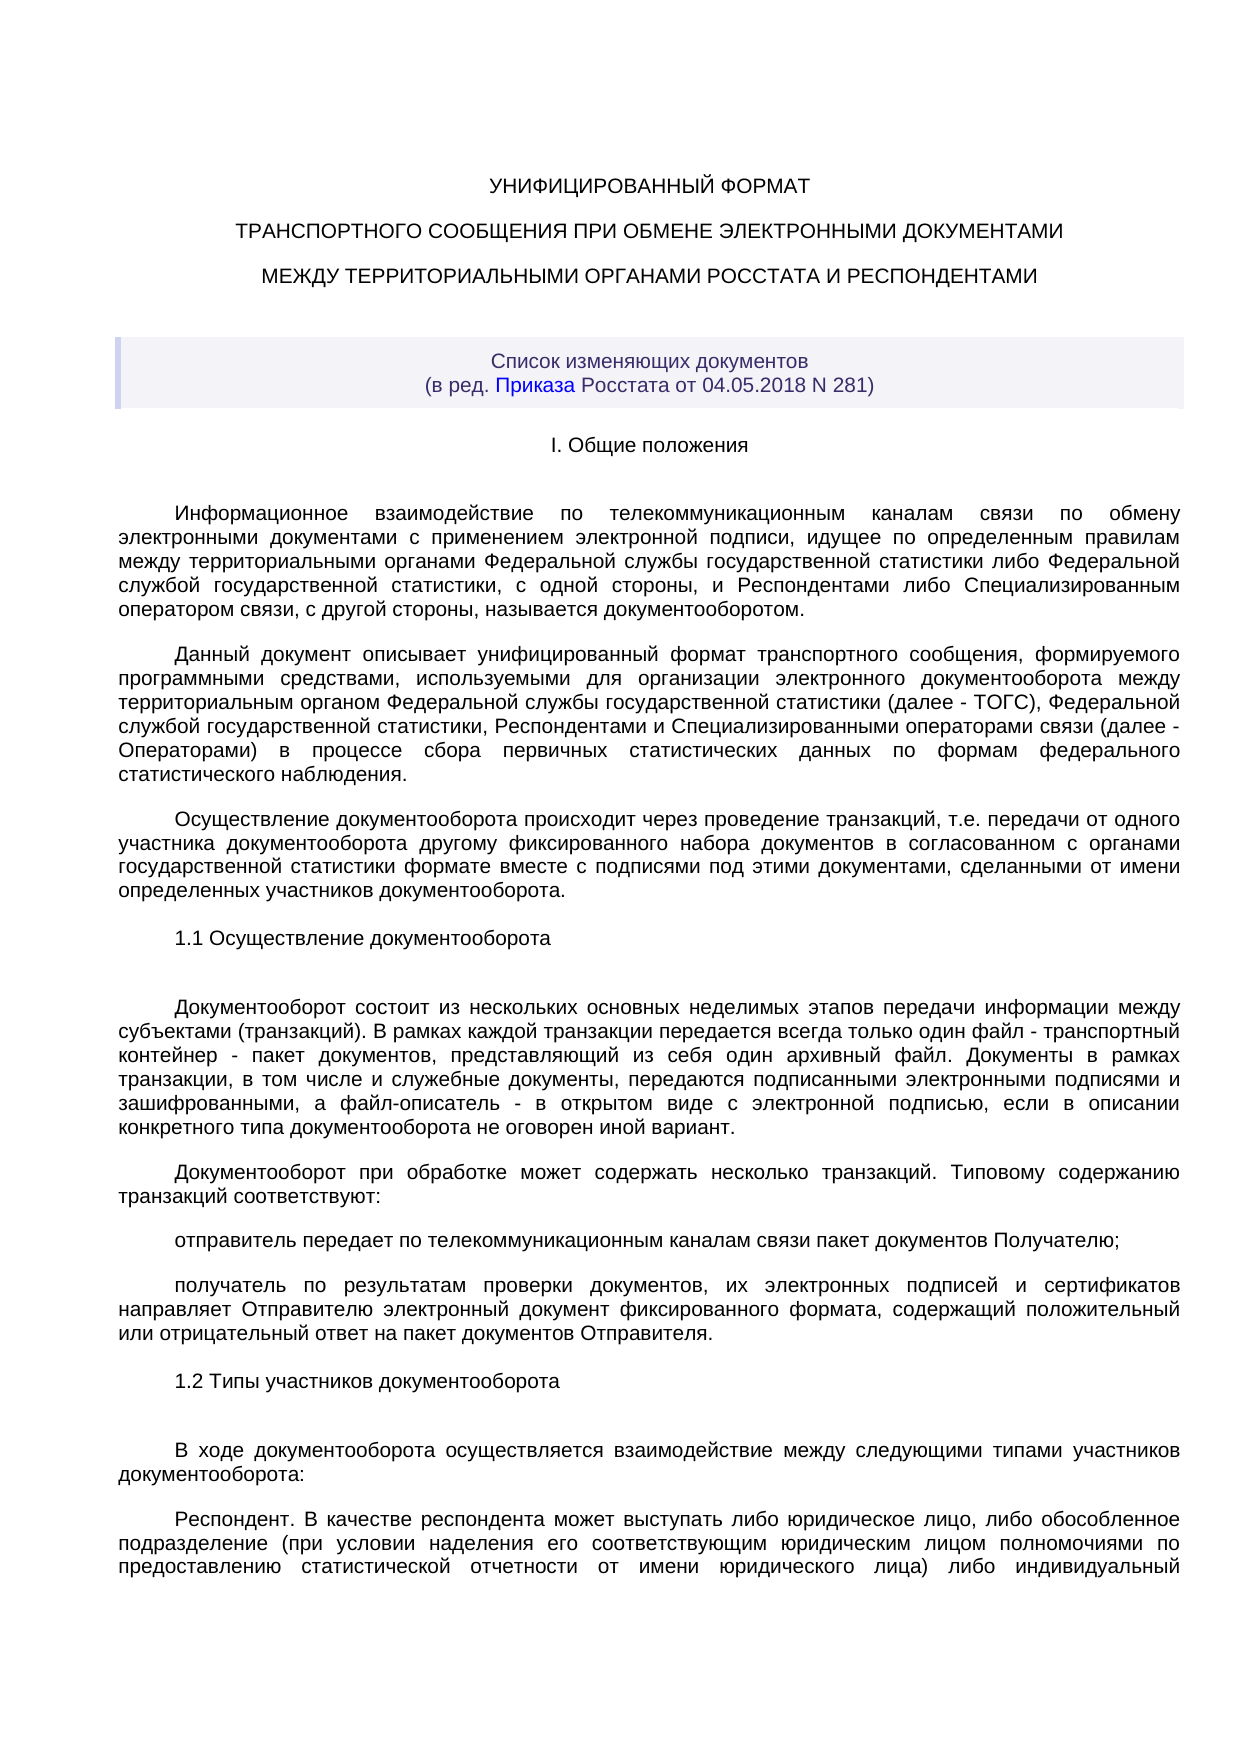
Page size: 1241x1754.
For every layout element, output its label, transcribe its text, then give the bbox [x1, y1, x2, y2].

text отправитель передает по телекоммуникационным каналам связи пакет документов Получателю; [118, 1228, 1181, 1252]
text В ходе документооборота осуществляется взаимодействие между следующими типами участников документооборота: [118, 1438, 1181, 1486]
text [118, 1506, 1181, 1578]
text получатель по результатам проверки документов, их электронных подписей и сертификатов направляет Отправителю электронный документ фиксированного формата, содержащий положительный или отрицательный ответ на пакет документов Отправителя. [118, 1273, 1181, 1345]
text Документооборот при обработке может содержать несколько транзакций. Типовому содержанию транзакций соответствуют: [118, 1159, 1181, 1207]
text Информационное взаимодействие по телекоммуникационным каналам связи по обмену электронными документами с применением электронной подписи, идущее по определенным правилам между территориальными органами Федеральной службы государственной статистики либо Федеральной службой государственной статистики, с одной стороны, и Респондентами либо Специализированным оператором связи, с другой стороны, называется документооборотом. [118, 501, 1181, 621]
text 1.1 Осуществление документооборота [118, 926, 1181, 950]
text Осуществление документооборота происходит через проведение транзакций, т.е. передачи от одного участника документооборота другому фиксированного набора документов в согласованном с органами государственной статистики формате вместе с подписями под этими документами, сделанными от имени определенных участников документооборота. [118, 806, 1181, 902]
text МЕЖДУ ТЕРРИТОРИАЛЬНЫМИ ОРГАНАМИ РОССТАТА И РЕСПОНДЕНТАМИ [118, 263, 1181, 287]
text ТРАНСПОРТНОГО СООБЩЕНИЯ ПРИ ОБМЕНЕ ЭЛЕКТРОННЫМИ ДОКУМЕНТАМИ [118, 219, 1181, 243]
text 1.2 Типы участников документооборота [118, 1369, 1181, 1393]
text Данный документ описывает унифицированный формат транспортного сообщения, формируемого программными средствами, используемыми для организации электронного документооборота между территориальным органом Федеральной службы государственной статистики (далее - ТОГС), Федеральной службой государственной статистики, Респондентами и Специализированными операторами связи (далее - Операторами) в процессе сбора первичных статистических данных по формам федерального статистического наблюдения. [118, 642, 1181, 786]
text Документооборот состоит из нескольких основных неделимых этапов передачи информации между субъектами (транзакций). В рамках каждой транзакции передается всегда только один файл - транспортный контейнер - пакет документов, представляющий из себя один архивный файл. Документы в рамках транзакции, в том числе и служебные документы, передаются подписанными электронными подписями и зашифрованными, а файл-описатель - в открытом виде с электронной подписью, если в описании конкретного типа документооборота не оговорен иной вариант. [118, 995, 1181, 1139]
table_header Список изменяющих документов (в ред. Приказа Росстата от 04.05.2018 N 281) [121, 337, 1178, 408]
text УНИФИЦИРОВАННЫЙ ФОРМАТ [118, 174, 1181, 198]
text I. Общие положения [118, 432, 1181, 456]
